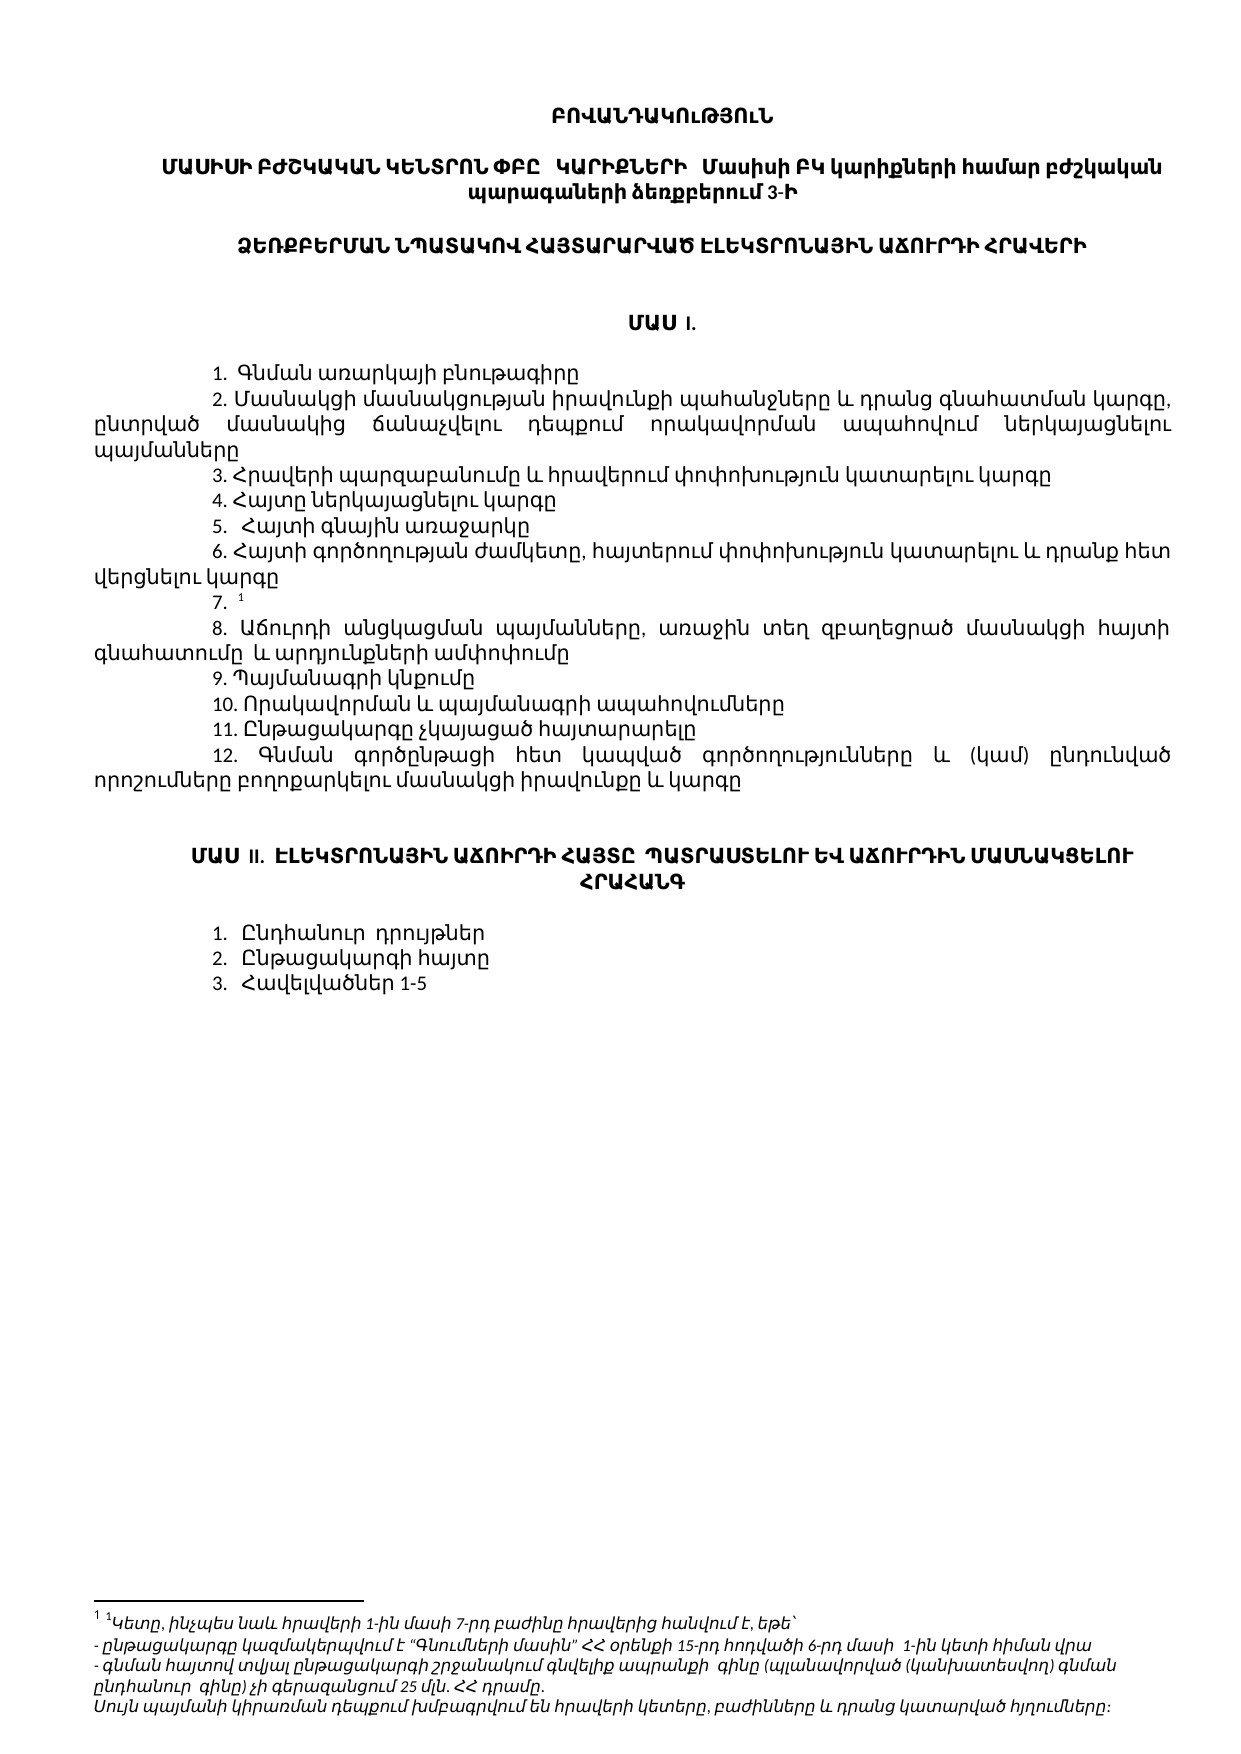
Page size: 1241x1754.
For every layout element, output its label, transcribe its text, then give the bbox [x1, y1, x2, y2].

text ԲՈՎԱՆԴԱԿՈւԹՅՈւՆ [94, 103, 1171, 128]
text 5. Հայտի գնային առաջարկը [94, 513, 1171, 538]
text 4. Հայտը ներկայացնելու կարգը [94, 488, 1171, 513]
text 10. Որակավորման և պայմանագրի ապահովումները [94, 691, 1171, 716]
text 12. Գնման գործընթացի հետ կապված գործողությունները և (կամ) ընդունված որոշումները բողոքարկելու մասնակցի իրավունքը և կարգը [94, 742, 1171, 793]
text 2. Ընթացակարգի հայտը [94, 945, 1171, 971]
text 7. 1 [94, 589, 1171, 615]
text 1. Ընդհանուր դրույթներ [94, 920, 1171, 945]
text 3. Հավելվածներ 1-5 [94, 971, 1171, 996]
text 1. Գնման առարկայի բնութագիրը [94, 361, 1171, 386]
text 2. Մասնակցի մասնակցության իրավունքի պահանջները և դրանց գնահատման կարգը, ընտրված մասնակից ճանաչվելու դեպքում որակավորման ապահովում ներկայացնելու պայմանները [94, 386, 1171, 462]
text 11. Ընթացակարգը չկայացած հայտարարելը [94, 716, 1171, 742]
text 3. Հրավերի պարզաբանումը և հրավերում փոփոխություն կատարելու կարգը [94, 462, 1171, 488]
text ՄԱՍ II. ԷԼԵԿՏՐՈՆԱՅԻՆ ԱՃՈԻՐԴԻ ՀԱՅՏԸ ՊԱՏՐԱՍՏԵԼՈՒ ԵՎ ԱՃՈՒՐԴԻՆ ՄԱՍՆԱԿՑԵԼՈՒ ՀՐԱՀԱՆԳ [94, 843, 1171, 894]
text 6. Հայտի գործողության ժամկետը, հայտերում փոփոխություն կատարելու և դրանք հետ վերցնելու կարգը [94, 538, 1171, 589]
text ՄԱՍԻՍԻ ԲԺՇԿԱԿԱՆ ԿԵՆՏՐՈՆ ՓԲԸ ԿԱՐԻՔՆԵՐԻ Մասիսի ԲԿ կարիքների համար բժշկական պարագաների ձեռքբերում 3-Ի [94, 154, 1171, 205]
text 8. Աճուրդի անցկացման պայմանները, առաջին տեղ զբաղեցրած մասնակցի հայտի գնահատումը և արդյունքների ամփոփումը [94, 615, 1171, 666]
text ՄԱՍ I. [94, 310, 1171, 335]
text ՁԵՌՔԲԵՐՄԱՆ ՆՊԱՏԱԿՈՎ ՀԱՅՏԱՐԱՐՎԱԾ ԷԼԵԿՏՐՈՆԱՅԻՆ ԱՃՈՒՐԴԻ ՀՐԱՎԵՐԻ [94, 233, 1171, 259]
text 9. Պայմանագրի կնքումը [94, 666, 1171, 691]
